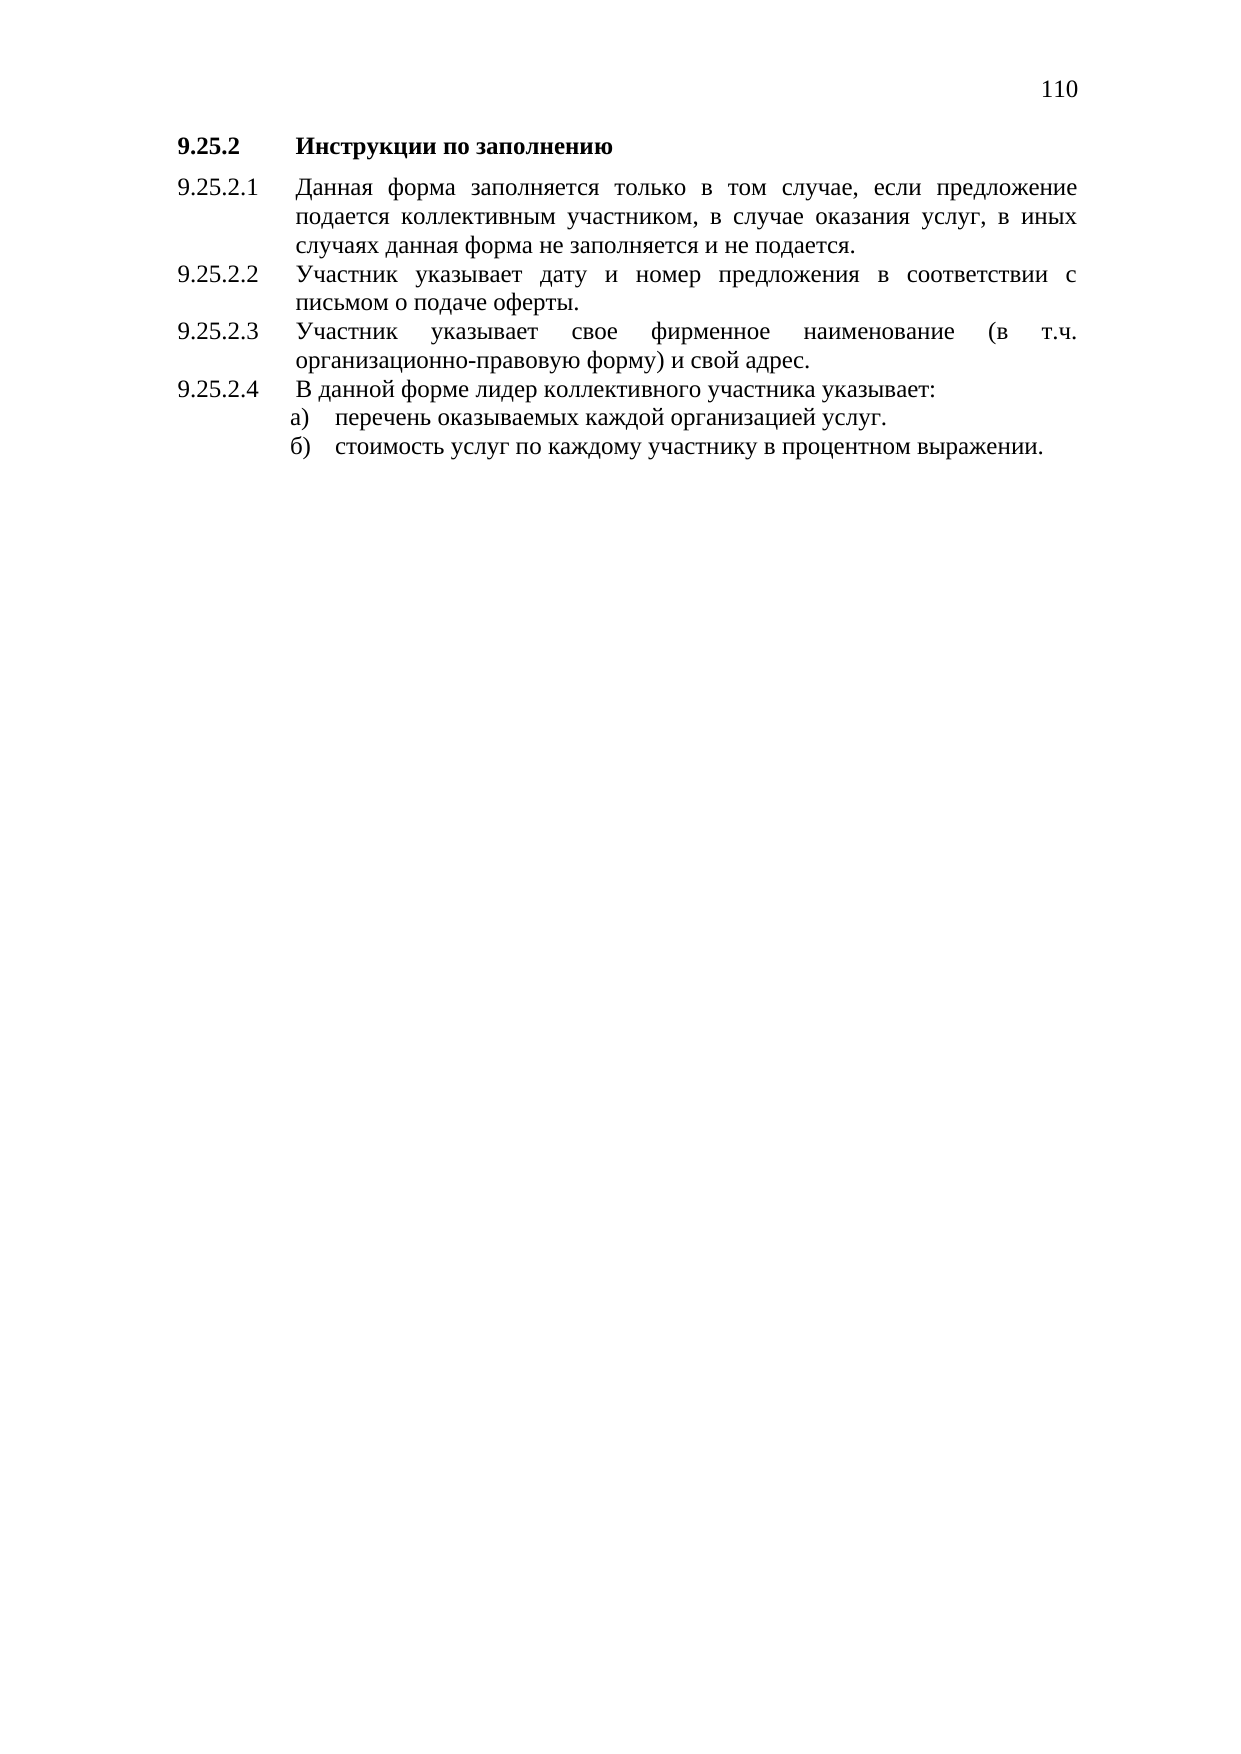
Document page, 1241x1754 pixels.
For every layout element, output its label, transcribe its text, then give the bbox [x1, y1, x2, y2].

list Участник указывает дату и номер предложения в соответствии с письмом о подаче оферты. [177, 259, 1078, 316]
list стоимость услуг по каждому участнику в процентном выражении. [290, 431, 1078, 460]
list Инструкции по заполнению [177, 131, 1078, 160]
list В данной форме лидер коллективного участника указывает: [177, 374, 1078, 402]
list Данная форма заполняется только в том случае, если предложение подается коллективным участником, в случае оказания услуг, в иных случаях данная форма не заполняется и не подается. [177, 172, 1078, 259]
list Участник указывает свое фирменное наименование (в т.ч. организационно-правовую форму) и свой адрес. [177, 316, 1078, 374]
list перечень оказываемых каждой организацией услуг. [290, 402, 1078, 431]
